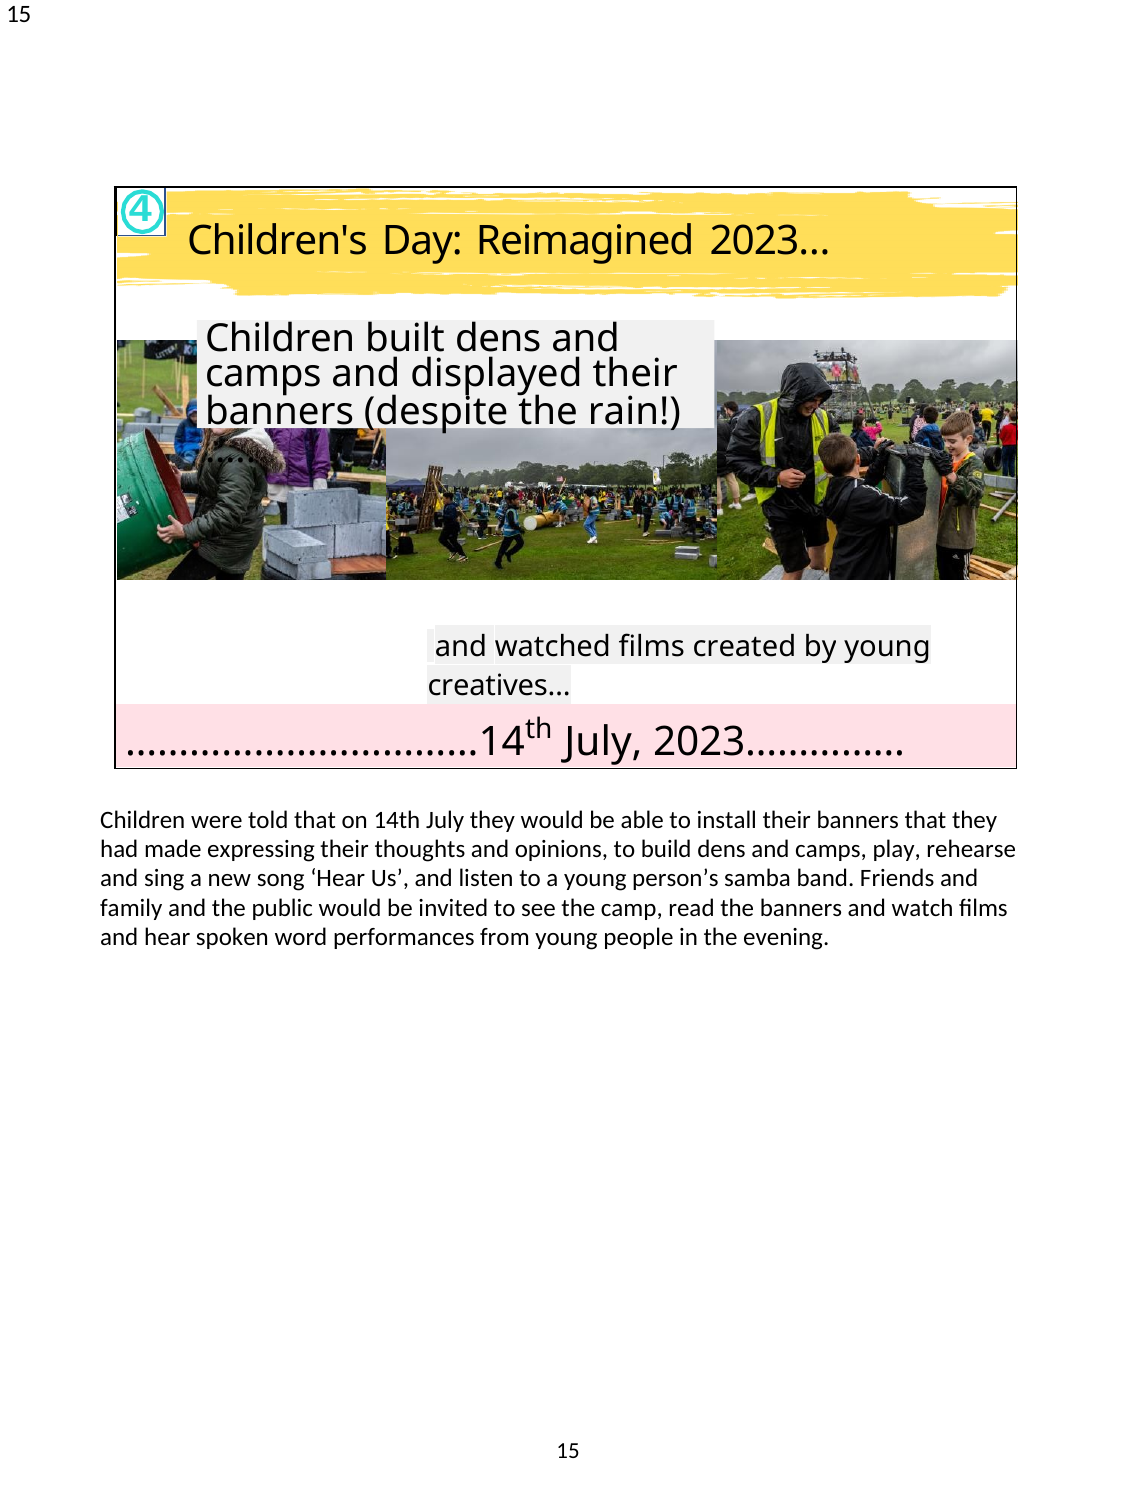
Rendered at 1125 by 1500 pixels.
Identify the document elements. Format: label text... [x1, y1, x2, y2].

table_header 4 [117, 188, 164, 234]
table_header [166, 188, 1016, 234]
table_cell ……………………………14th July, 2023…………… [116, 704, 1016, 767]
table_cell Children's Day: Reimagined 2023… Children built dens and camps and displayed their banners (despite the rain!)….. and watched films created by young creatives… [116, 235, 1016, 704]
text Children were told that on 14th July they would be able to install their banners that they had made expressing their thoughts and opinions, to build dens and camps, play, rehearse and sing a new song ‘Hear Us’, and listen to a young person’s samba band. Friends and family and the public would be invited to see the camp, read the banners and watch films and hear spoken word performances from young people in the evening. [100, 805, 1035, 952]
